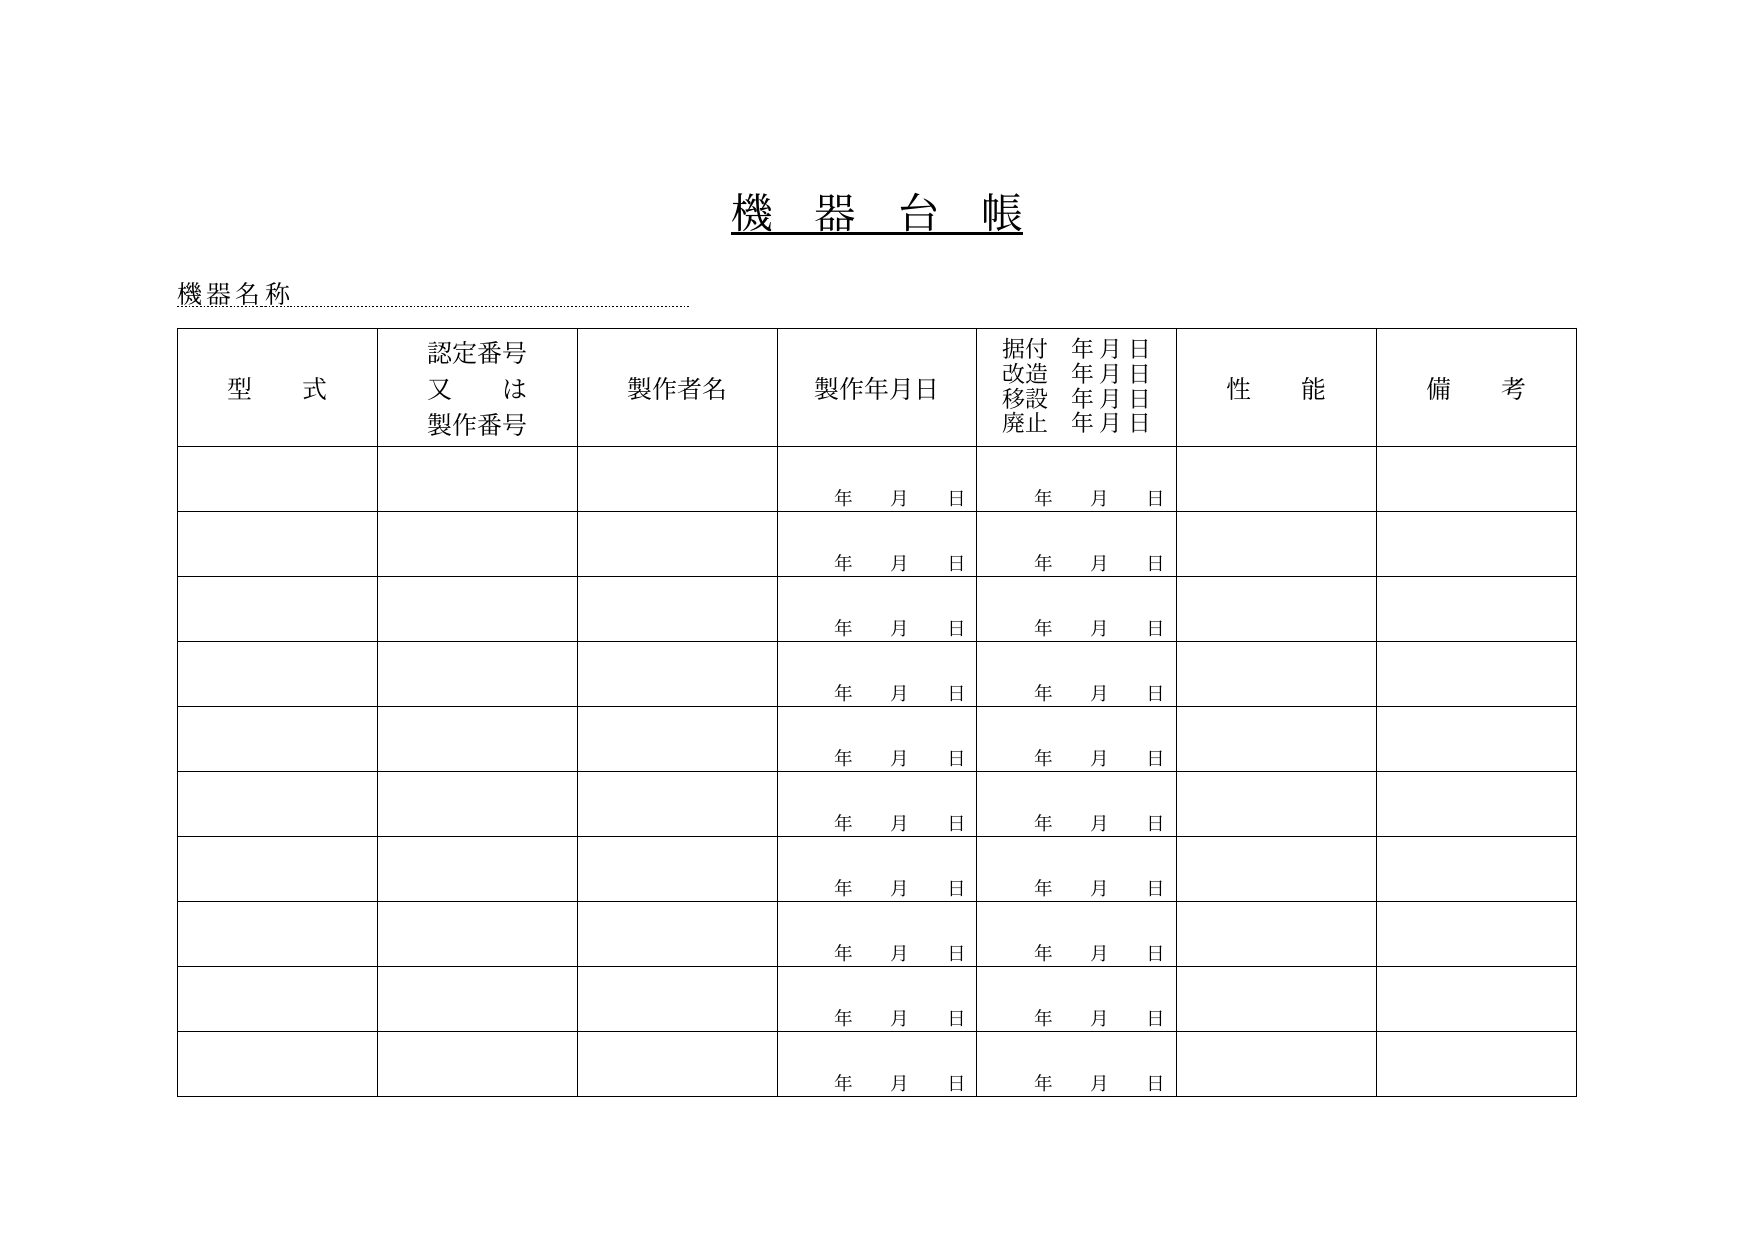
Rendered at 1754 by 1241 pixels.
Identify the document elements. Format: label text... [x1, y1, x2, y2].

table_cell [1377, 577, 1576, 641]
table_cell [578, 577, 777, 641]
table_header 認定番号 又 は 製作番号 [378, 329, 577, 446]
table_cell 年 月 日 [977, 577, 1176, 641]
table_cell 年 月 日 [778, 1032, 976, 1096]
table_cell [1377, 902, 1576, 966]
table_cell [178, 512, 377, 576]
table_cell [178, 902, 377, 966]
table_cell [378, 902, 577, 966]
table_cell [378, 642, 577, 706]
table_cell [178, 642, 377, 706]
table_cell 年 月 日 [977, 707, 1176, 771]
table_cell [378, 837, 577, 901]
text 機器台帳 [177, 181, 1577, 241]
table_cell [1377, 837, 1576, 901]
table_cell [178, 707, 377, 771]
table_cell [378, 707, 577, 771]
table_cell [178, 967, 377, 1031]
table_cell 年 月 日 [977, 837, 1176, 901]
table_cell [578, 837, 777, 901]
table_header 性 能 [1177, 329, 1376, 446]
table_header 据付 年 月 日 改造 年 月 日 移設 年 月 日 廃止 年 月 日 [977, 329, 1176, 446]
table_cell [1177, 577, 1376, 641]
table_cell [578, 902, 777, 966]
table_cell 年 月 日 [977, 902, 1176, 966]
table_cell [178, 577, 377, 641]
table_cell 年 月 日 [977, 642, 1176, 706]
table_cell [1377, 642, 1576, 706]
table_cell 年 月 日 [778, 837, 976, 901]
table_cell 年 月 日 [778, 902, 976, 966]
table_cell 年 月 日 [778, 577, 976, 641]
table_header 型 式 [178, 329, 377, 446]
table_cell 年 月 日 [977, 772, 1176, 836]
table_cell 年 月 日 [977, 1032, 1176, 1096]
table_cell [1177, 642, 1376, 706]
table_cell 年 月 日 [778, 707, 976, 771]
table_header 備 考 [1377, 329, 1576, 446]
table_cell [378, 772, 577, 836]
table_cell [378, 967, 577, 1031]
table_cell [1177, 1032, 1376, 1096]
table_cell [578, 772, 777, 836]
table_cell [378, 447, 577, 511]
table_cell [178, 837, 377, 901]
table_cell 年 月 日 [778, 967, 976, 1031]
table_cell [178, 772, 377, 836]
table_cell 年 月 日 [977, 967, 1176, 1031]
table_cell 年 月 日 [977, 447, 1176, 511]
table_cell [578, 707, 777, 771]
table_cell 年 月 日 [778, 642, 976, 706]
table_cell [1377, 707, 1576, 771]
table_cell [1377, 447, 1576, 511]
table_cell [1377, 772, 1576, 836]
table_cell [1177, 837, 1376, 901]
table_cell [1177, 512, 1376, 576]
table_cell [1177, 967, 1376, 1031]
table_header 製作年月日 [778, 329, 976, 446]
table_cell [1377, 512, 1576, 576]
table_cell 年 月 日 [778, 447, 976, 511]
table_cell [1377, 967, 1576, 1031]
text 機器名称 [177, 275, 1577, 311]
table_cell [578, 642, 777, 706]
table_cell [1177, 902, 1376, 966]
table_cell 年 月 日 [778, 772, 976, 836]
table_cell [1177, 447, 1376, 511]
table_cell [578, 1032, 777, 1096]
table_cell [1177, 707, 1376, 771]
table_cell [1377, 1032, 1576, 1096]
table_cell [578, 447, 777, 511]
table_header 製作者名 [578, 329, 777, 446]
table_cell [1177, 772, 1376, 836]
table_cell [578, 967, 777, 1031]
table_cell [378, 1032, 577, 1096]
table_cell [578, 512, 777, 576]
table_cell 年 月 日 [977, 512, 1176, 576]
table_cell [378, 512, 577, 576]
table_cell [378, 577, 577, 641]
table_cell [178, 1032, 377, 1096]
table_cell 年 月 日 [778, 512, 976, 576]
table_cell [178, 447, 377, 511]
